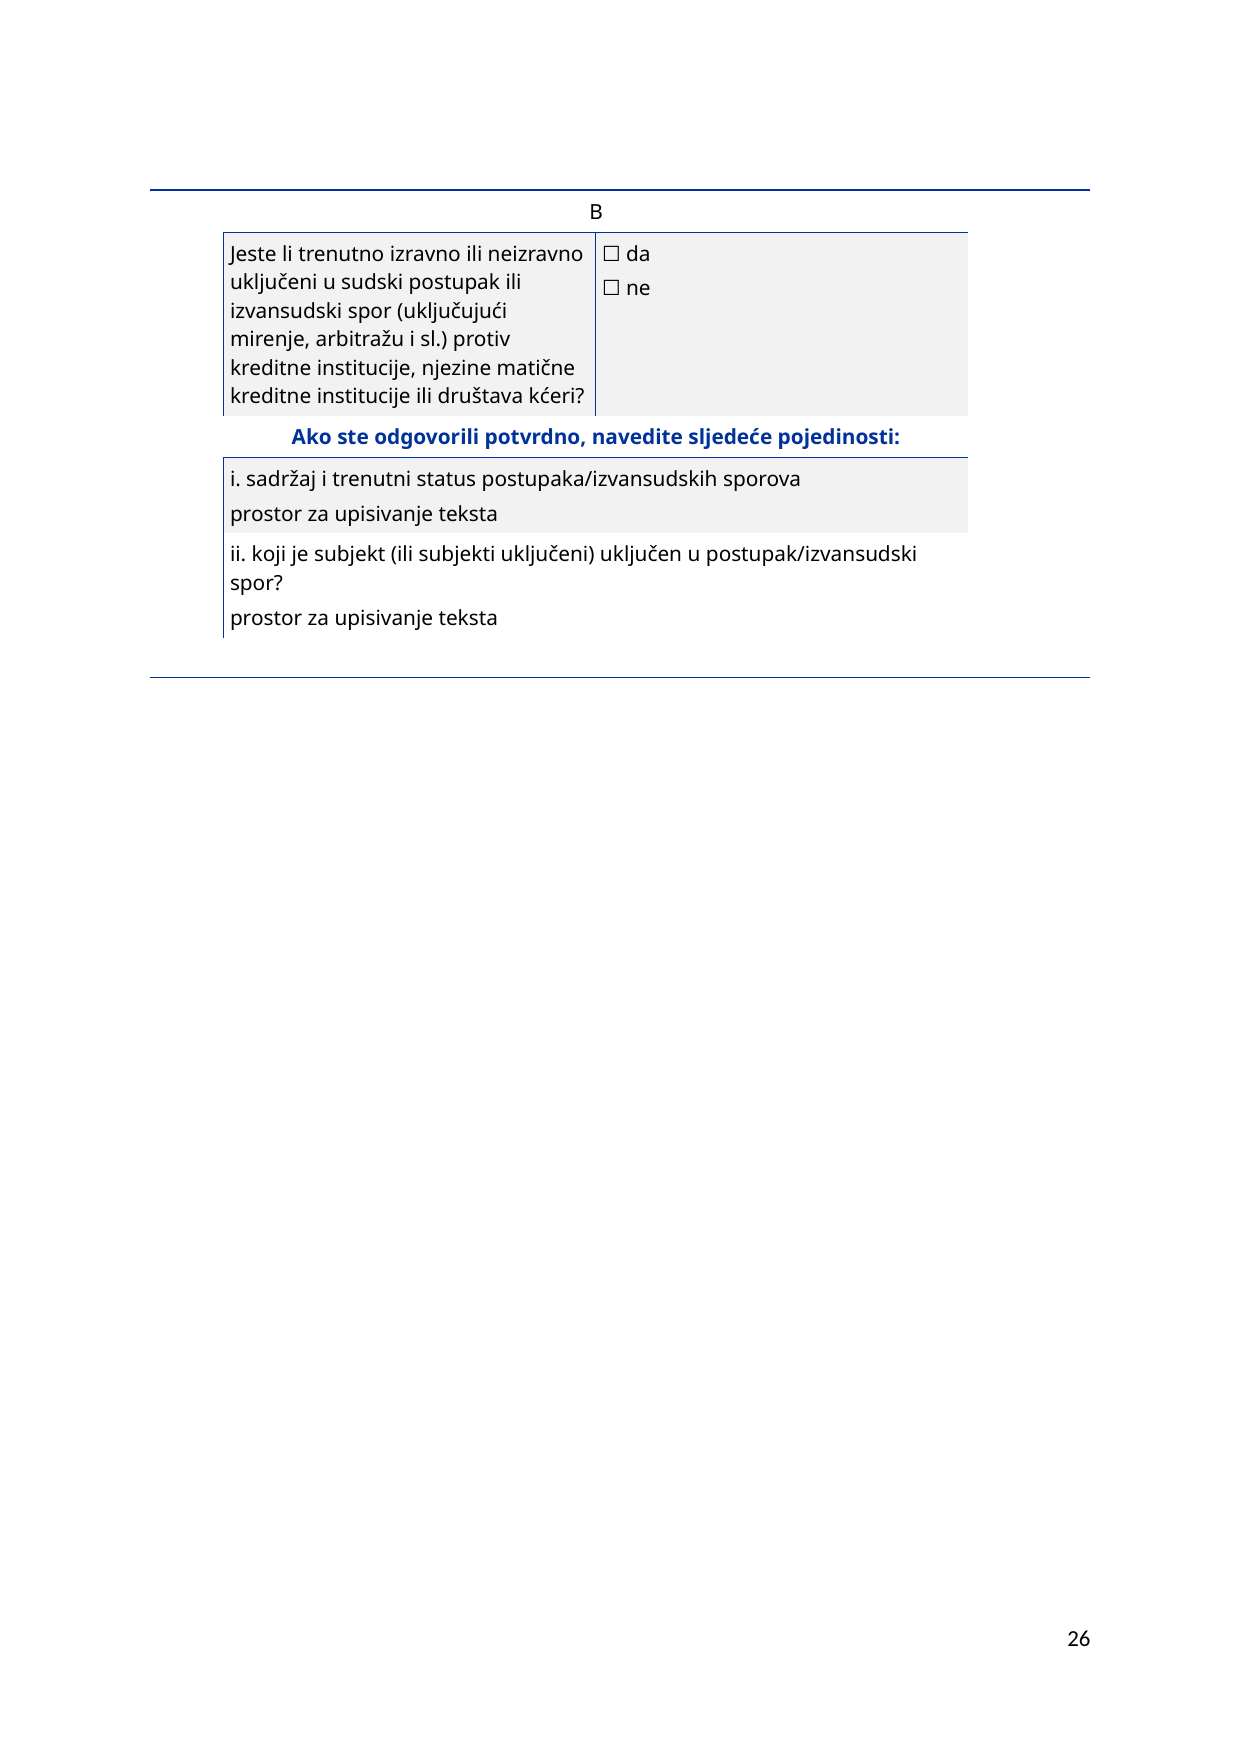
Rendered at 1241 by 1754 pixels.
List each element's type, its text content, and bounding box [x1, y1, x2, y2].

table_header B [224, 191, 968, 232]
table_cell Ako ste odgovorili potvrdno, navedite sljedeće pojedinosti: [224, 416, 968, 457]
table_cell ☐ da ☐ ne [596, 233, 968, 416]
table_cell i. sadržaj i trenutni status postupaka/izvansudskih sporova prostor za upisivanje teksta [224, 458, 968, 533]
table_cell Jeste li trenutno izravno ili neizravno uključeni u sudski postupak ili izvansudski spor (uključujući mirenje, arbitražu i sl.) protiv kreditne institucije, njezine matične kreditne institucije ili društava kćeri? [224, 233, 595, 416]
table_cell ii. koji je subjekt (ili subjekti uključeni) uključen u postupak/izvansudski spor? prostor za upisivanje teksta [224, 533, 968, 637]
